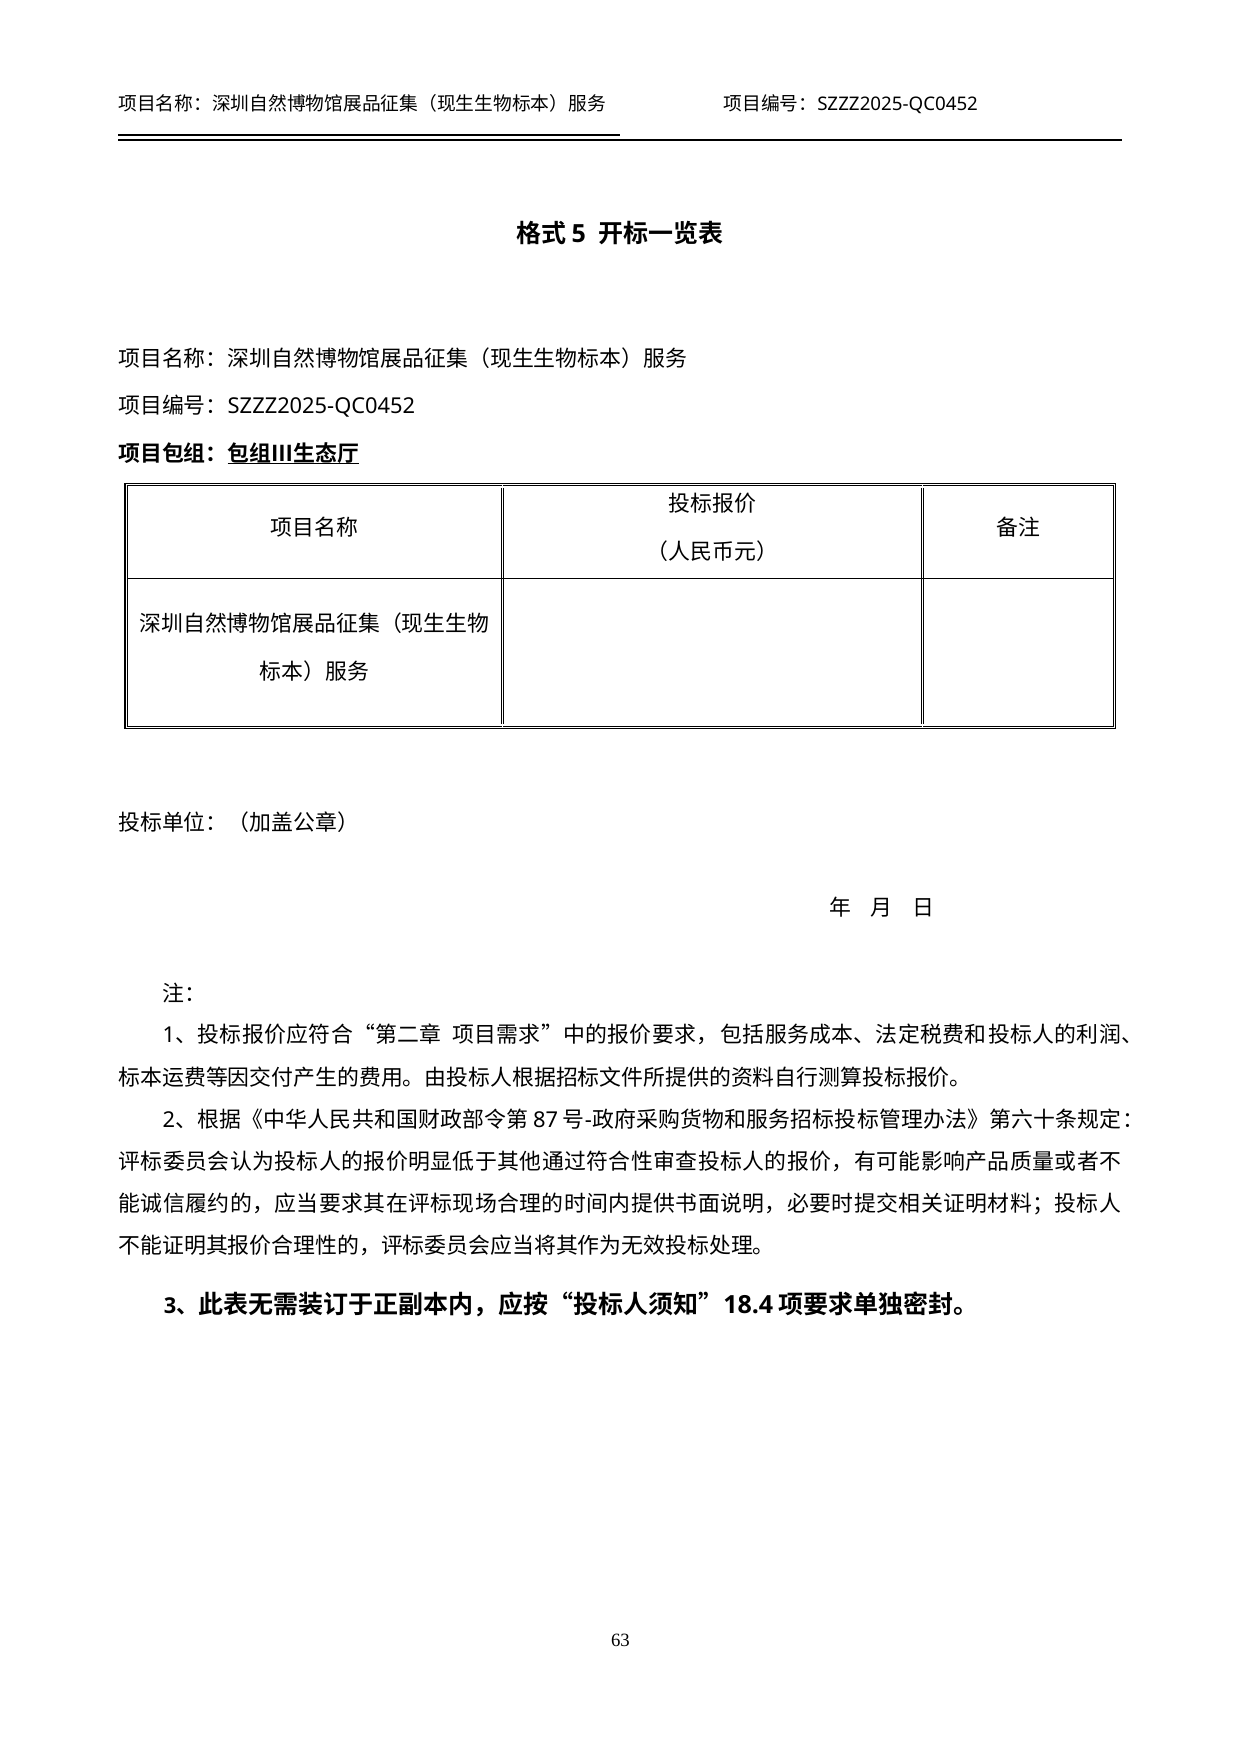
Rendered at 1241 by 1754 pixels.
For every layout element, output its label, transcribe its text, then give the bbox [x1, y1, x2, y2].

text 项目名称：深圳自然博物馆展品征集（现生生物标本）服务 [118, 341, 1122, 372]
text 注： [118, 975, 1122, 1008]
table_header 备注 [922, 486, 1113, 578]
text 2、根据《中华人民共和国财政部令第87号-政府采购货物和服务招标投标管理办法》第六十条规定：评标委员会认为投标人的报价明显低于其他通过符合性审查投标人的报价，有可能影响产品质量或者不能诚信履约的，应当要求其在评标现场合理的时间内提供书面说明，必要时提交相关证明材料；投标人不能证明其报价合理性的，评标委员会应当将其作为无效投标处理。 [118, 1101, 1122, 1260]
text 项目包组：包组Ⅲ生态厅 [118, 436, 1122, 467]
text 1、投标报价应符合“第二章 项目需求”中的报价要求，包括服务成本、法定税费和投标人的利润、标本运费等因交付产生的费用。由投标人根据招标文件所提供的资料自行测算投标报价。 [118, 1017, 1122, 1092]
table_header 项目名称 [128, 486, 502, 578]
text 投标单位：（加盖公章） [118, 804, 1122, 836]
subtitle 格式5 开标一览表 [118, 199, 1122, 264]
table_header 投标报价 （人民币元） [502, 486, 922, 578]
text 项目编号：SZZZ2025-QC0452 [118, 388, 1122, 420]
table_cell 深圳自然博物馆展品征集（现生生物标本）服务 [128, 579, 502, 726]
text 年 月 日 [118, 890, 1122, 921]
table_cell [502, 579, 922, 726]
table_cell [922, 579, 1113, 726]
text 3、此表无需装订于正副本内，应按“投标人须知”18.4项要求单独密封。 [118, 1270, 1122, 1335]
